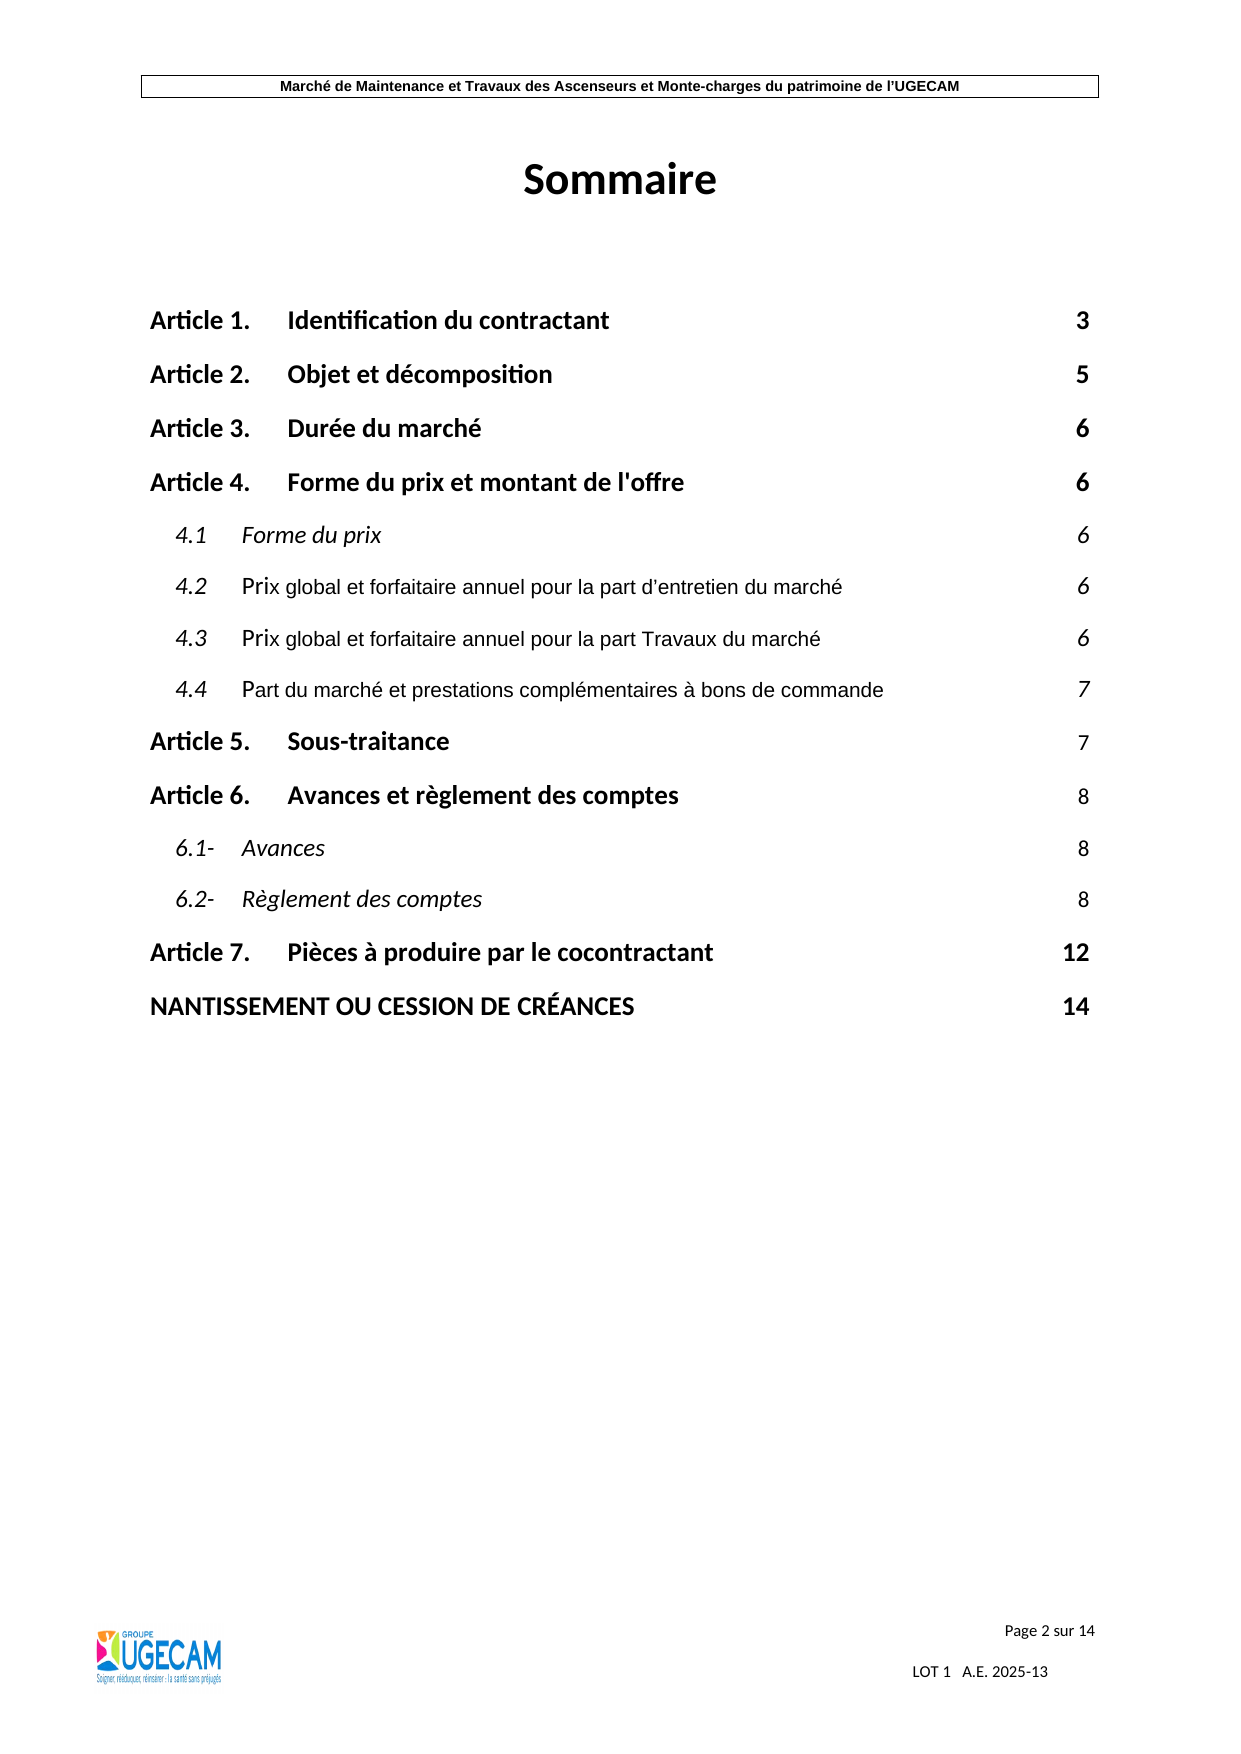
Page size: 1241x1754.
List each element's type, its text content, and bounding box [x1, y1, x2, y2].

picture [93, 1623, 225, 1694]
text Sommaire [150, 150, 1090, 206]
